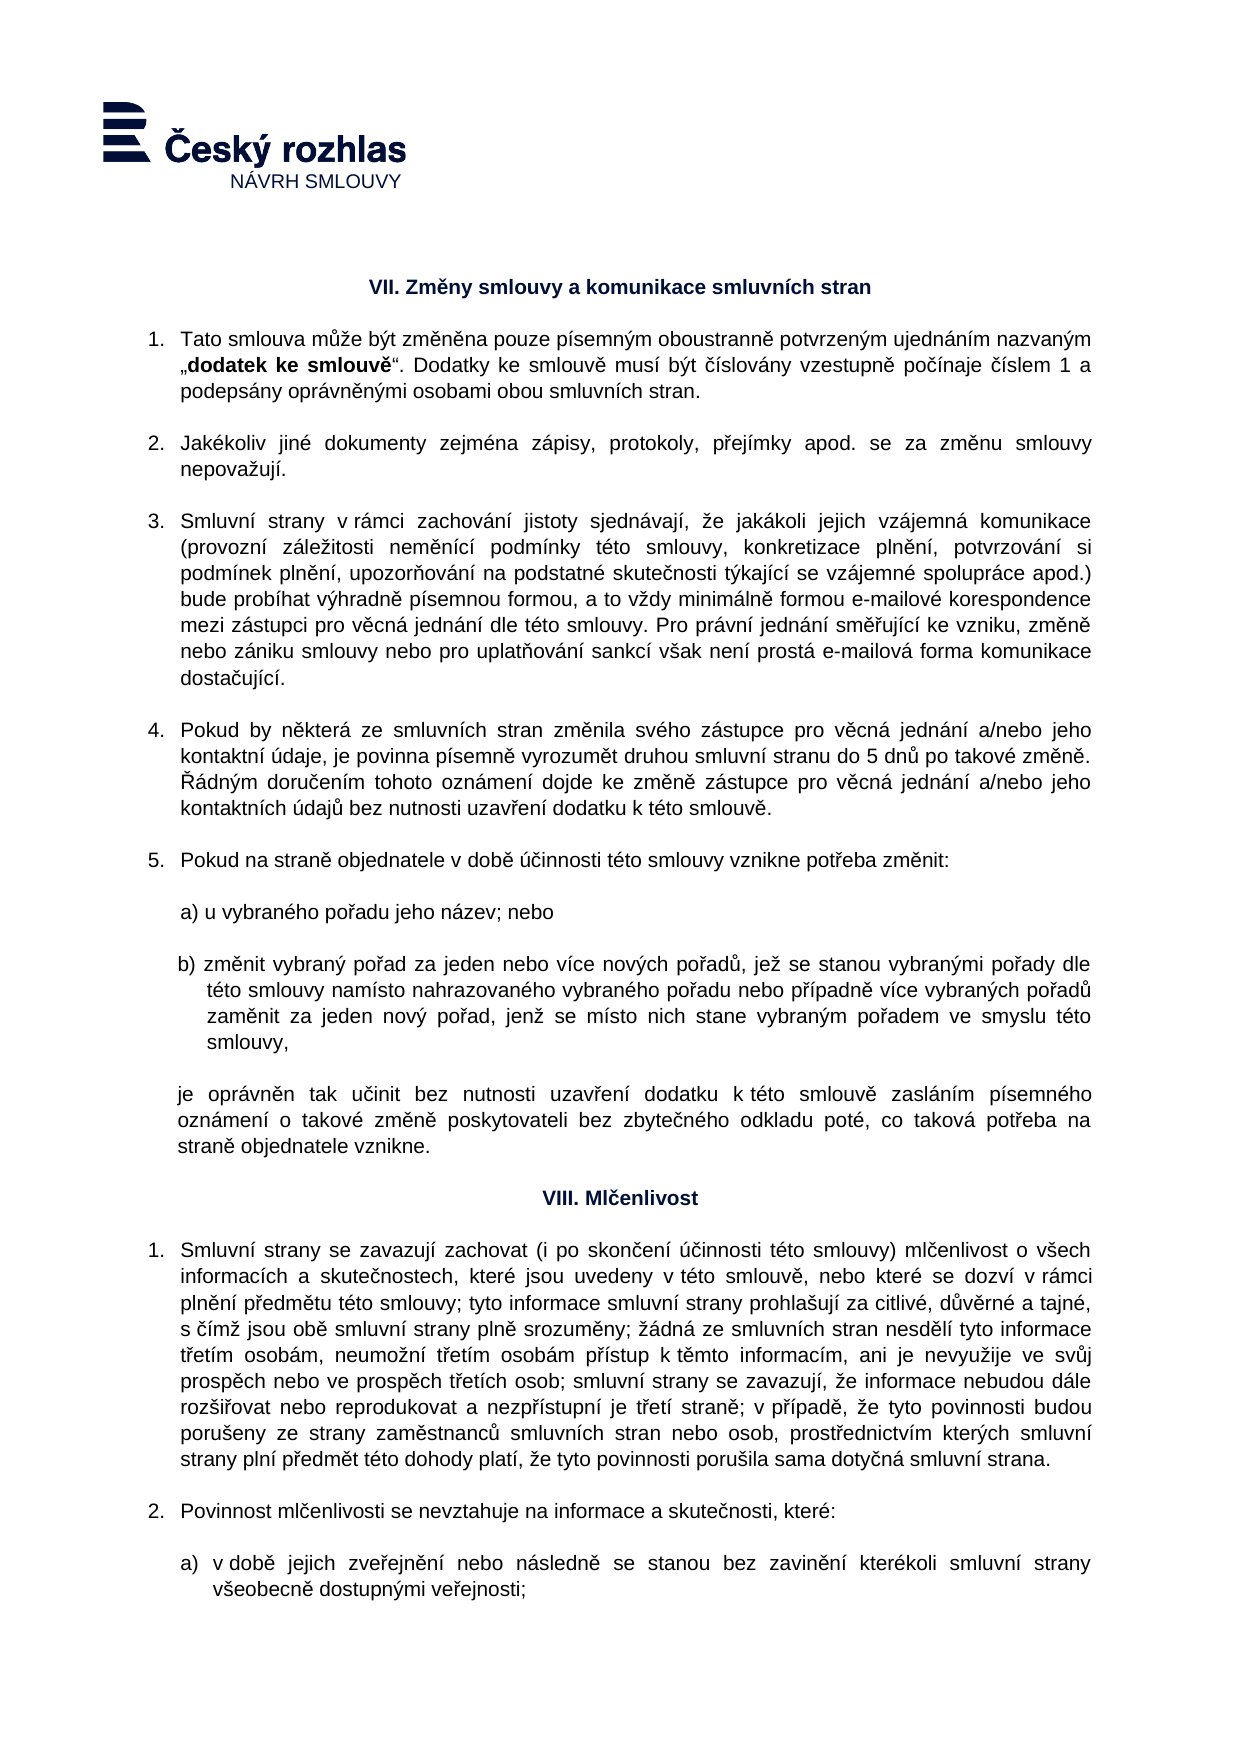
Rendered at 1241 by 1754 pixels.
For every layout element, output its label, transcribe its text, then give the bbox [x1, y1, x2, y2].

list Smluvní strany v rámci zachování jistoty sjednávají, že jakákoli jejich vzájemná komunikace (provozní záležitosti neměnící podmínky této smlouvy, konkretizace plnění, potvrzování si podmínek plnění, upozorňování na podstatné skutečnosti týkající se vzájemné spolupráce apod.) bude probíhat výhradně písemnou formou, a to vždy minimálně formou e-mailové korespondence mezi zástupci pro věcná jednání dle této smlouvy. Pro právní jednání směřující ke vzniku, změně nebo zániku smlouvy nebo pro uplatňování sankcí však není prostá e-mailová forma komunikace dostačující. [148, 508, 1093, 690]
list b) změnit vybraný pořad za jeden nebo více nových pořadů, jež se stanou vybranými pořady dle této smlouvy namísto nahrazovaného vybraného pořadu nebo případně více vybraných pořadů zaměnit za jeden nový pořad, jenž se místo nich stane vybraným pořadem ve smyslu této smlouvy, [148, 951, 1093, 1055]
list Pokud na straně objednatele v době účinnosti této smlouvy vznikne potřeba změnit: [148, 846, 1093, 872]
list Jakékoliv jiné dokumenty zejména zápisy, protokoly, přejímky apod. se za změnu smlouvy nepovažují. [148, 430, 1093, 482]
list v době jejich zveřejnění nebo následně se stanou bez zavinění kterékoli smluvní strany všeobecně dostupnými veřejnosti; [180, 1549, 1093, 1602]
list Povinnost mlčenlivosti se nevztahuje na informace a skutečnosti, které: [148, 1497, 1093, 1523]
list a) u vybraného pořadu jeho název; nebo [180, 898, 1093, 924]
subtitle Změny smlouvy a komunikace smluvních stran [148, 273, 1093, 299]
list Tato smlouva může být změněna pouze písemným oboustranně potvrzeným ujednáním nazvaným „dodatek ke smlouvě“. Dodatky ke smlouvě musí být číslovány vzestupně počínaje číslem 1 a podepsány oprávněnými osobami obou smluvních stran. [148, 326, 1093, 404]
list je oprávněn tak učinit bez nutnosti uzavření dodatku k této smlouvě zasláním písemného oznámení o takové změně poskytovateli bez zbytečného odkladu poté, co taková potřeba na straně objednatele vznikne. [177, 1081, 1093, 1159]
picture [103, 102, 406, 168]
subtitle Mlčenlivost [148, 1185, 1093, 1211]
list Pokud by některá ze smluvních stran změnila svého zástupce pro věcná jednání a/nebo jeho kontaktní údaje, je povinna písemně vyrozumět druhou smluvní stranu do 5 dnů po takové změně. Řádným doručením tohoto oznámení dojde ke změně zástupce pro věcná jednání a/nebo jeho kontaktních údajů bez nutnosti uzavření dodatku k této smlouvě. [148, 716, 1093, 820]
list Smluvní strany se zavazují zachovat (i po skončení účinnosti této smlouvy) mlčenlivost o všech informacích a skutečnostech, které jsou uvedeny v této smlouvě, nebo které se dozví v rámci plnění předmětu této smlouvy; tyto informace smluvní strany prohlašují za citlivé, důvěrné a tajné, s čímž jsou obě smluvní strany plně srozuměny; žádná ze smluvních stran nesdělí tyto informace třetím osobám, neumožní třetím osobám přístup k těmto informacím, ani je nevyužije ve svůj prospěch nebo ve prospěch třetích osob; smluvní strany se zavazují, že informace nebudou dále rozšiřovat nebo reprodukovat a nezpřístupní je třetí straně; v případě, že tyto povinnosti budou porušeny ze strany zaměstnanců smluvních stran nebo osob, prostřednictvím kterých smluvní strany plní předmět této dohody platí, že tyto povinnosti porušila sama dotyčná smluvní strana. [148, 1237, 1093, 1471]
